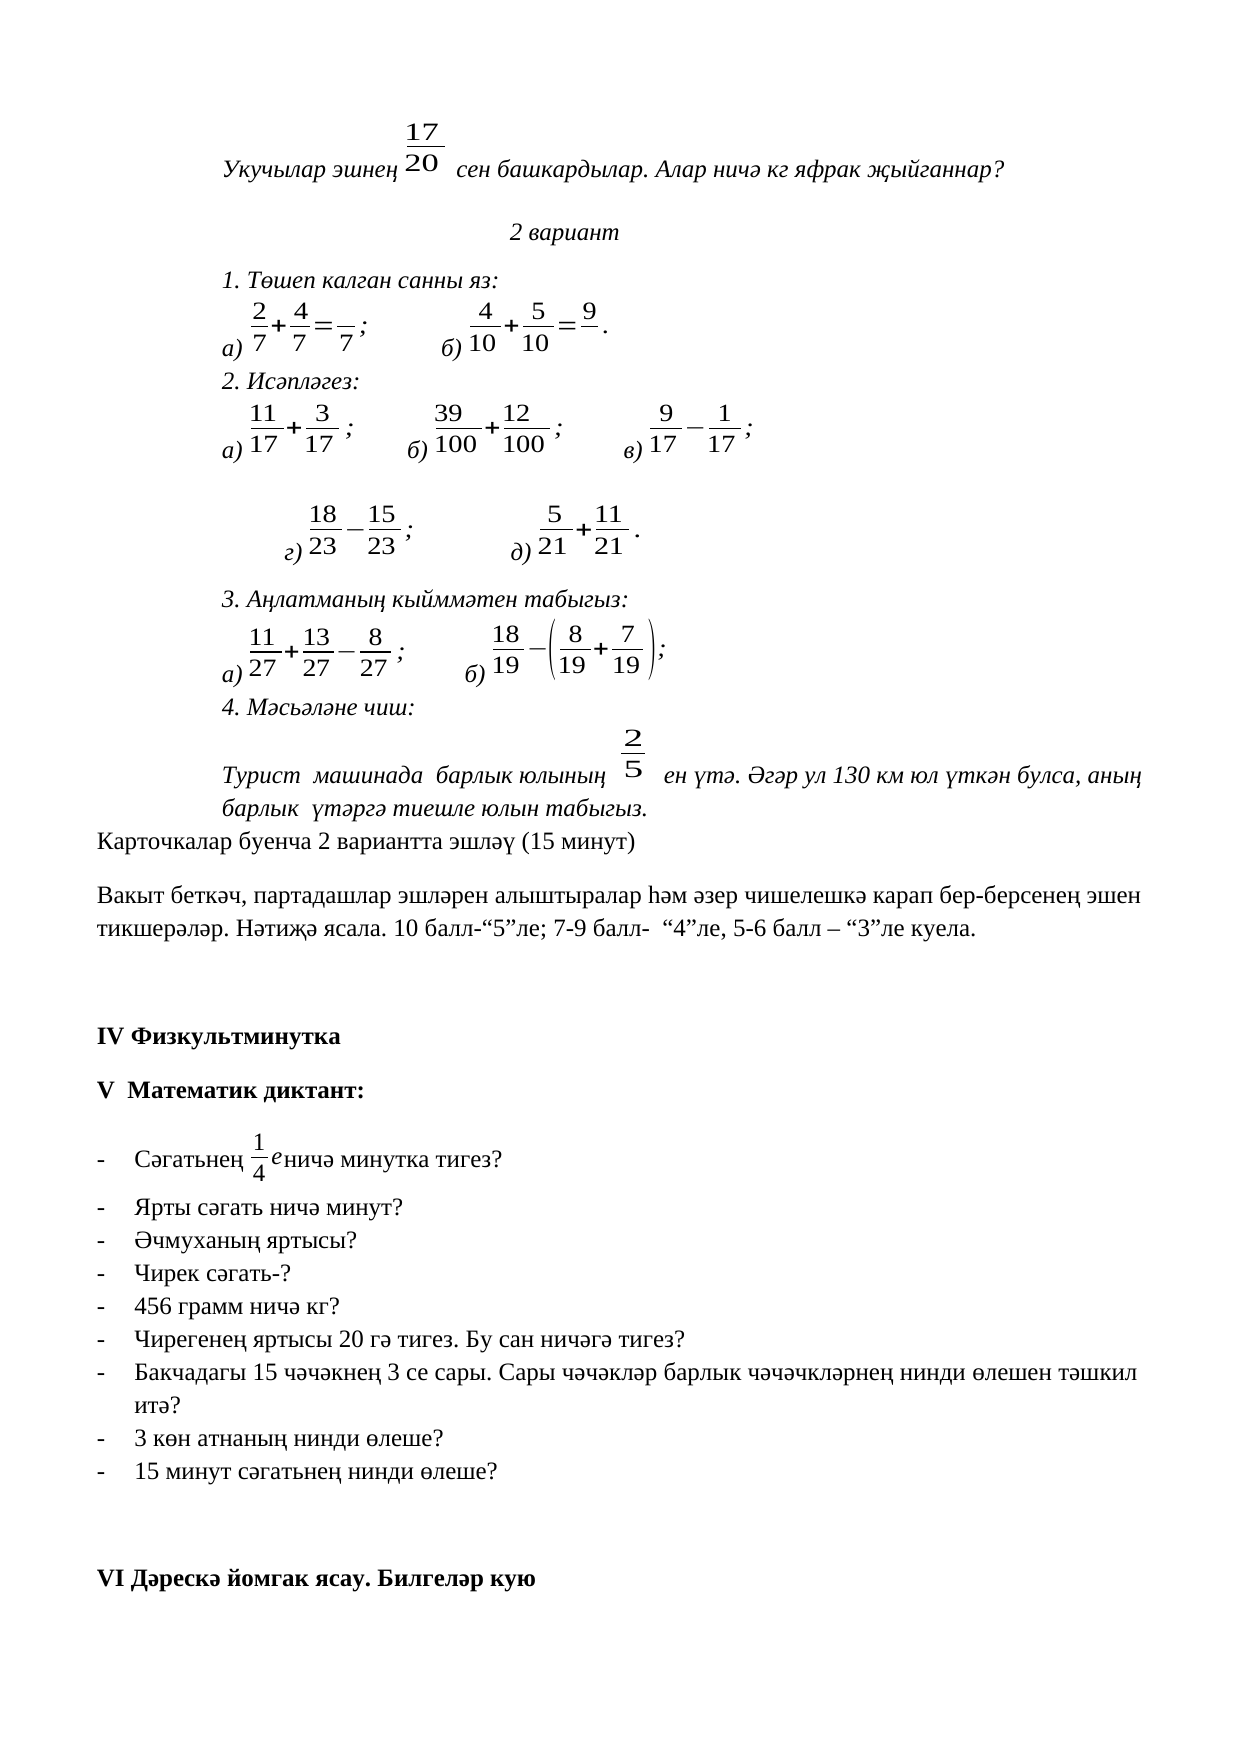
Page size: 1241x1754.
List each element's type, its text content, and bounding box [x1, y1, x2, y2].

text Вакыт беткәч, партадашлар эшләрен алыштыралар һәм әзер чишелешкә карап бер-берсенең эшен тикшерәләр. Нәтиҗә ясала. 10 балл-“5”ле; 7-9 балл- “4”ле, 5-6 балл – “3”ле куела. [97, 880, 1152, 942]
text Карточкалар буенча 2 вариантта эшләү (15 минут) [97, 826, 1152, 855]
text а) б) в) [222, 399, 1240, 464]
list Әчмуханың яртысы? [97, 1225, 1152, 1254]
text IV Физкультминутка [97, 1021, 1152, 1050]
list Чирек сәгать-? [97, 1258, 1152, 1287]
text 4. Мәсьәләне чиш: [222, 692, 1240, 721]
text а) б) [222, 618, 1240, 688]
list 456 грамм ничә кг? [97, 1291, 1152, 1320]
list Чирегенең яртысы 20 гә тигез. Бу сан ничәгә тигез? [97, 1324, 1152, 1353]
text 2 вариант [222, 217, 1240, 246]
text V Математик диктант: [97, 1075, 1152, 1104]
text 2. Исәпләгез: [222, 366, 1240, 395]
text VI Дәрескә йомгак ясау. Билгеләр кую [97, 1563, 1152, 1592]
text барлык үтәргә тиешле юлын табыгыз. [222, 793, 1240, 822]
text г) д) [222, 501, 1240, 565]
list Ярты сәгать ничә минут? [97, 1192, 1152, 1221]
list 15 минут сәгатьнең нинди өлеше? [97, 1456, 1152, 1485]
text а) б) [222, 298, 1240, 362]
list Бакчадагы 15 чәчәкнең 3 се сары. Сары чәчәкләр барлык чәчәчкләрнең нинди өлешен тәшкил итә? [97, 1357, 1152, 1419]
text Укучылар эшнең сен башкардылар. Алар ничә кг яфрак җыйганнар? [222, 118, 1156, 182]
text 1. Төшеп калган санны яз: [222, 250, 1240, 298]
list 3 көн атнаның нинди өлеше? [97, 1423, 1152, 1452]
text 3. Аңлатманың кыйммәтен табыгыз: [222, 569, 1240, 618]
list Сәгатьнең ничә минутка тигез? [97, 1129, 1152, 1188]
text Турист машинада барлык юлының ен үтә. Әгәр ул 130 км юл үткән булса, аның [222, 725, 1240, 789]
